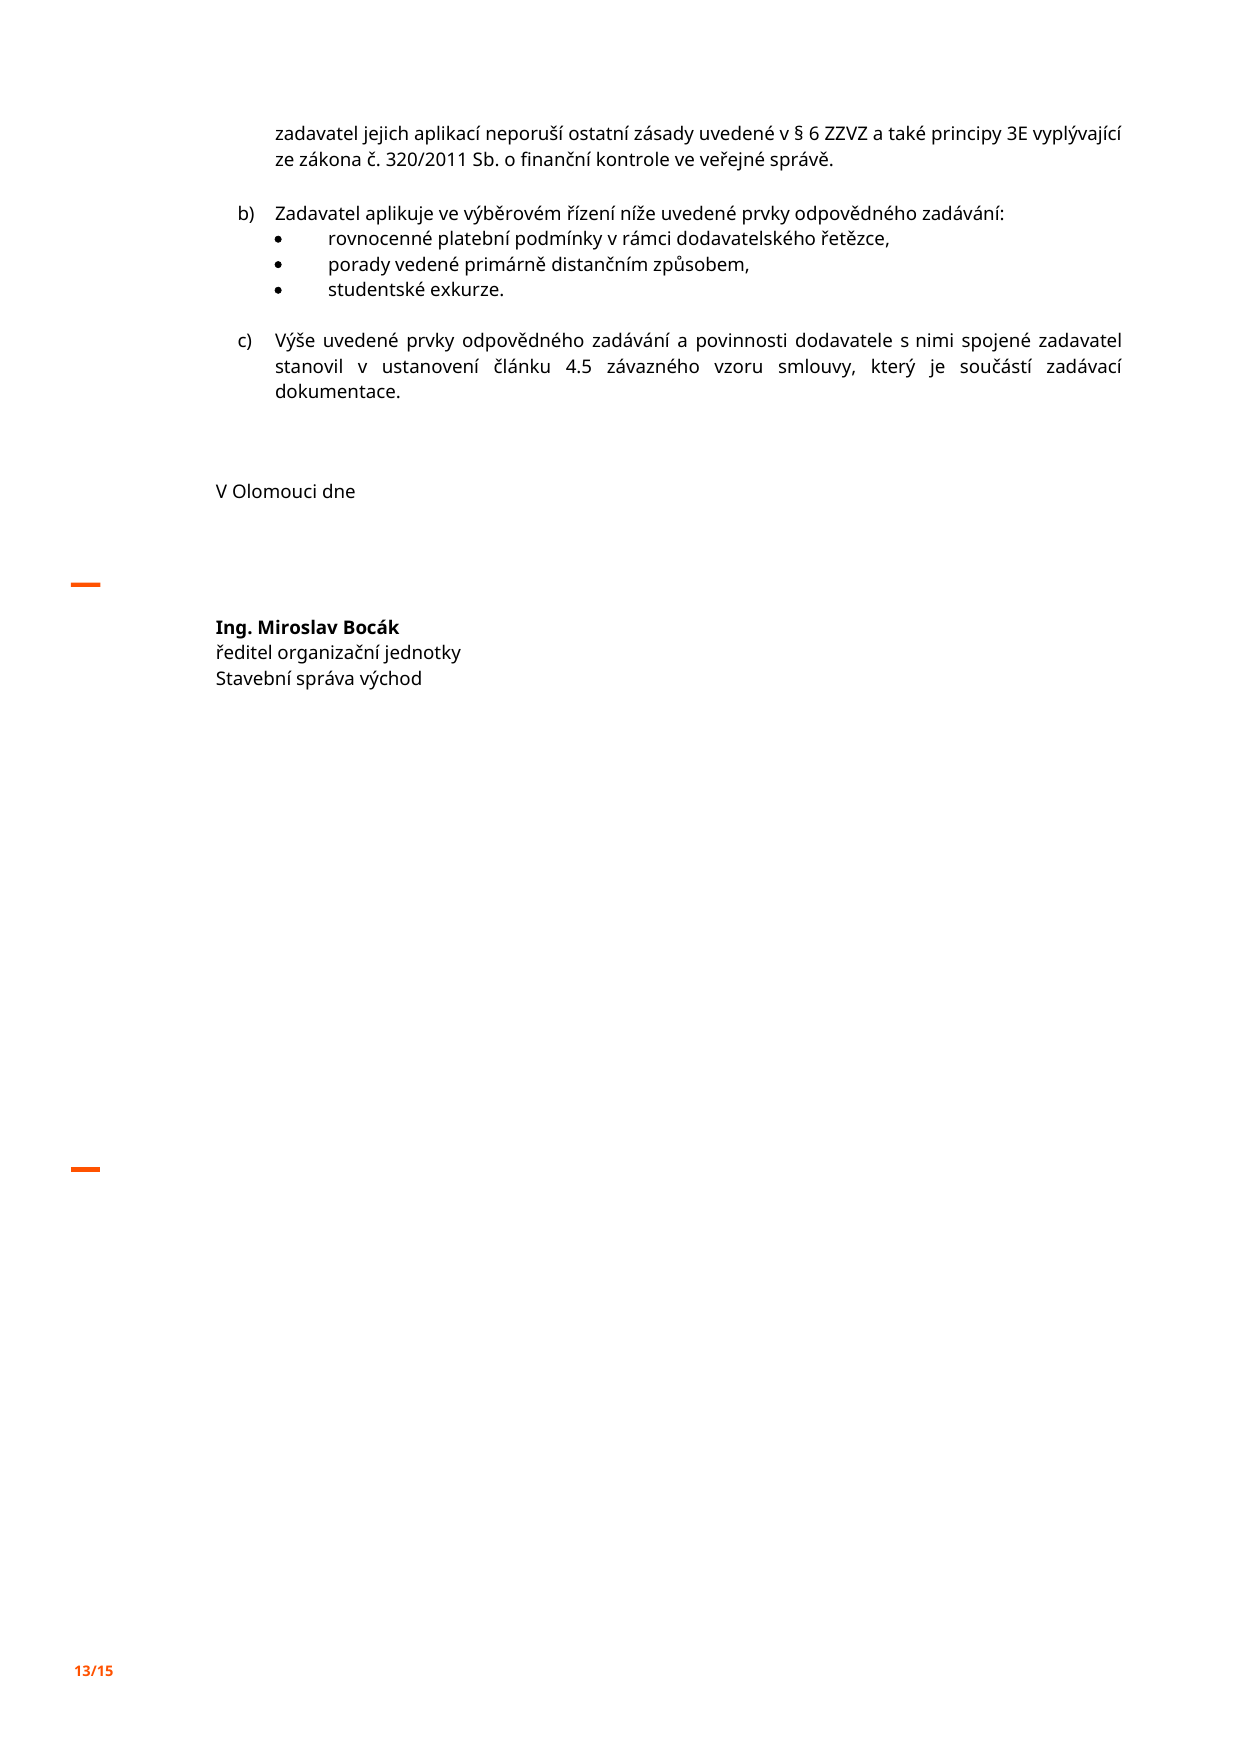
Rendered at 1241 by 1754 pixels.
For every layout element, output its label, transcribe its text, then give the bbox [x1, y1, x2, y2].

text V Olomouci dne [216, 471, 1122, 504]
text porady vedené primárně distančním způsobem, [275, 251, 1122, 277]
text ředitel organizační jednotky [216, 640, 1122, 665]
text Ing. Miroslav Bocák [216, 614, 1122, 640]
list Zadavatel aplikuje ve výběrovém řízení níže uvedené prvky odpovědného zadávání: [237, 200, 1122, 226]
text studentské exkurze. [275, 277, 1122, 302]
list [237, 121, 1122, 172]
text Stavební správa východ [216, 665, 1122, 691]
text rovnocenné platební podmínky v rámci dodavatelského řetězce, [275, 226, 1122, 251]
list Výše uvedené prvky odpovědného zadávání a povinnosti dodavatele s nimi spojené zadavatel stanovil v ustanovení článku 4.5 závazného vzoru smlouvy, který je součástí zadávací dokumentace. [237, 328, 1122, 404]
